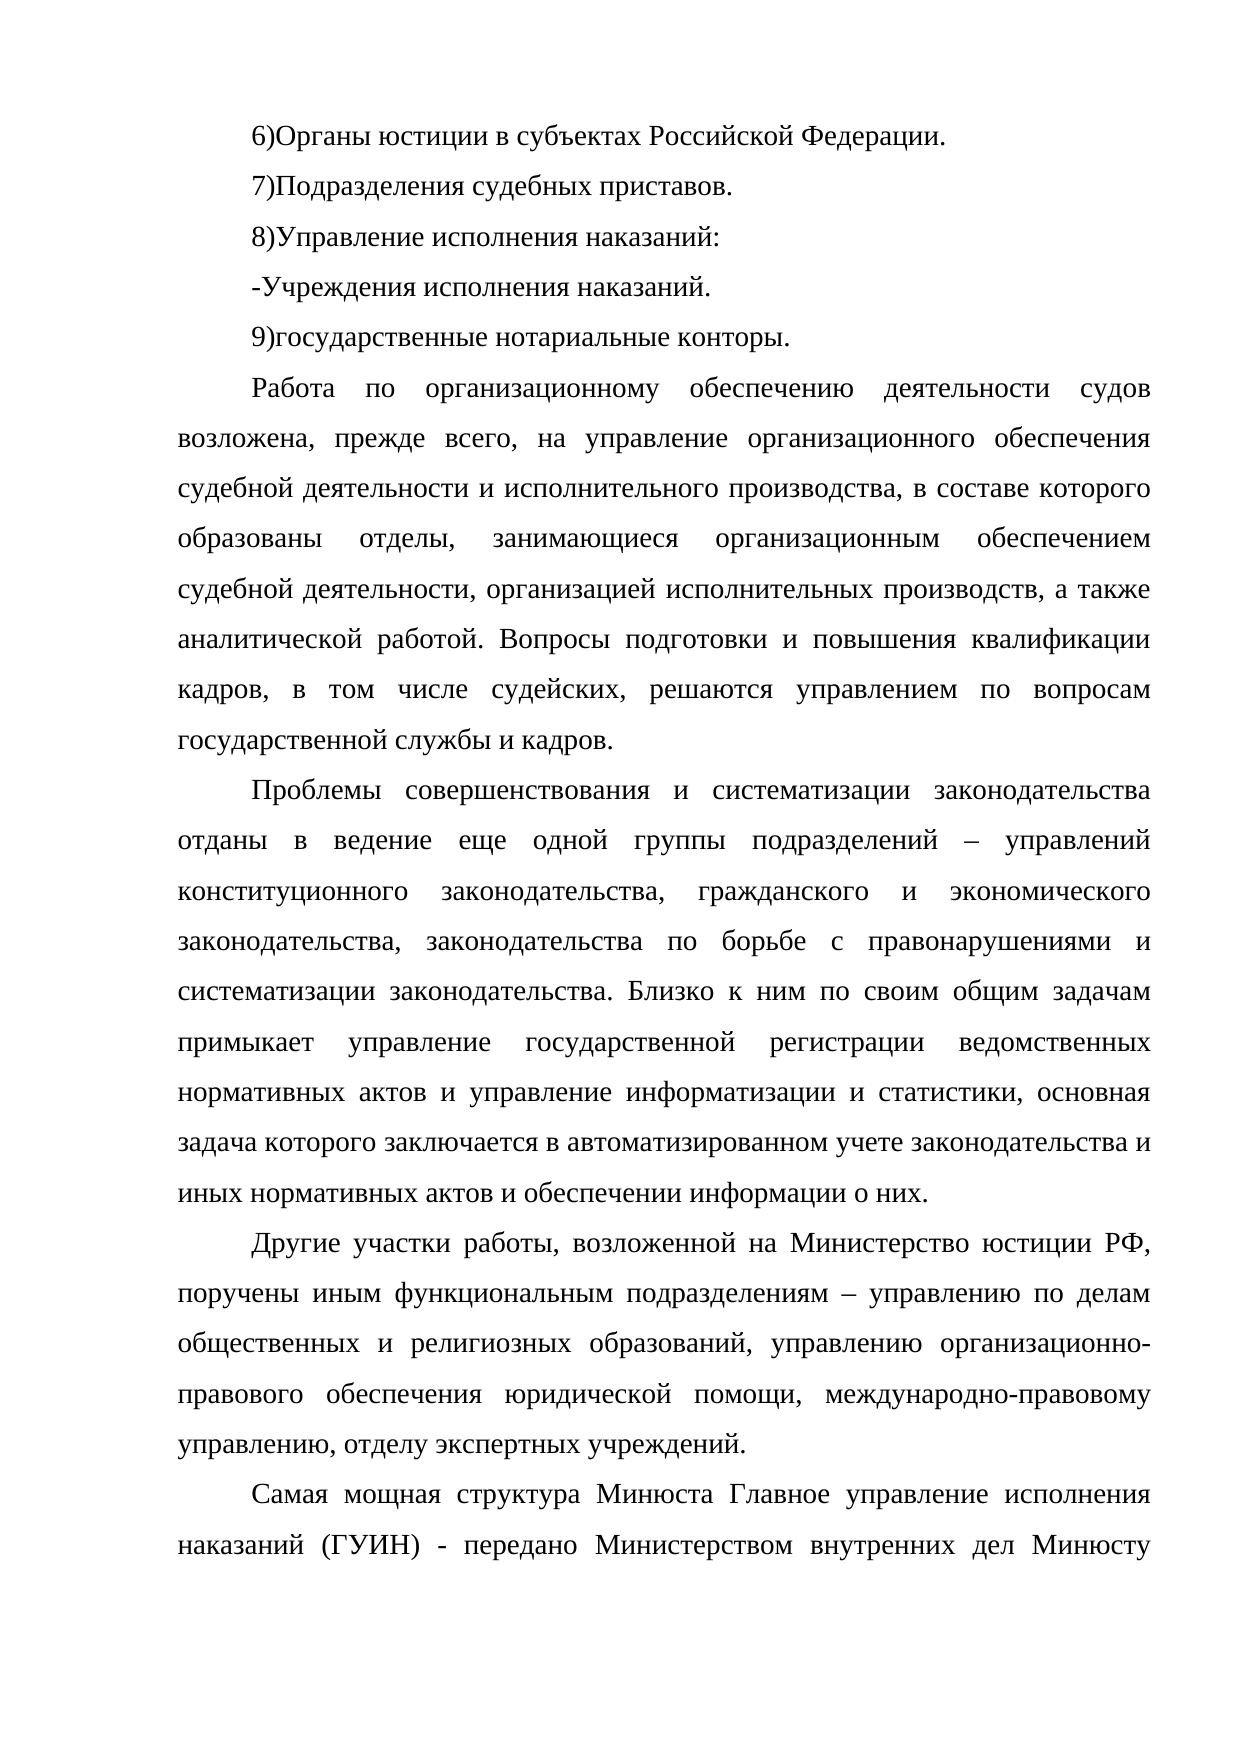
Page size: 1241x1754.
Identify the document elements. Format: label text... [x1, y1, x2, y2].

text 6)Органы юстиции в субъектах Российской Федерации. [177, 118, 1152, 152]
text Проблемы совершенствования и систематизации законодательства отданы в ведение еще одной группы подразделений – управлений конституционного законодательства, гражданского и экономического законодательства, законодательства по борьбе с правонарушениями и систематизации законодательства. Близко к ним по своим общим задачам примыкает управление государственной регистрации ведомственных нормативных актов и управление информатизации и статистики, основная задача которого заключается в автоматизированном учете законодательства и иных нормативных актов и обеспечении информации о них. [177, 772, 1152, 1208]
text Другие участки работы, возложенной на Министерство юстиции РФ, поручены иным функциональным подразделениям – управлению по делам общественных и религиозных образований, управлению организационно-правового обеспечения юридической помощи, международно-правовому управлению, отделу экспертных учреждений. [177, 1225, 1152, 1460]
text -Учреждения исполнения наказаний. [177, 269, 1152, 303]
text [177, 1477, 1152, 1560]
text 9)государственные нотариальные конторы. [177, 319, 1152, 353]
text 8)Управление исполнения наказаний: [177, 219, 1152, 252]
text 7)Подразделения судебных приставов. [177, 168, 1152, 202]
text Работа по организационному обеспечению деятельности судов возложена, прежде всего, на управление организационного обеспечения судебной деятельности и исполнительного производства, в составе которого образованы отделы, занимающиеся организационным обеспечением судебной деятельности, организацией исполнительных производств, а также аналитической работой. Вопросы подготовки и повышения квалификации кадров, в том числе судейских, решаются управлением по вопросам государственной службы и кадров. [177, 370, 1152, 755]
